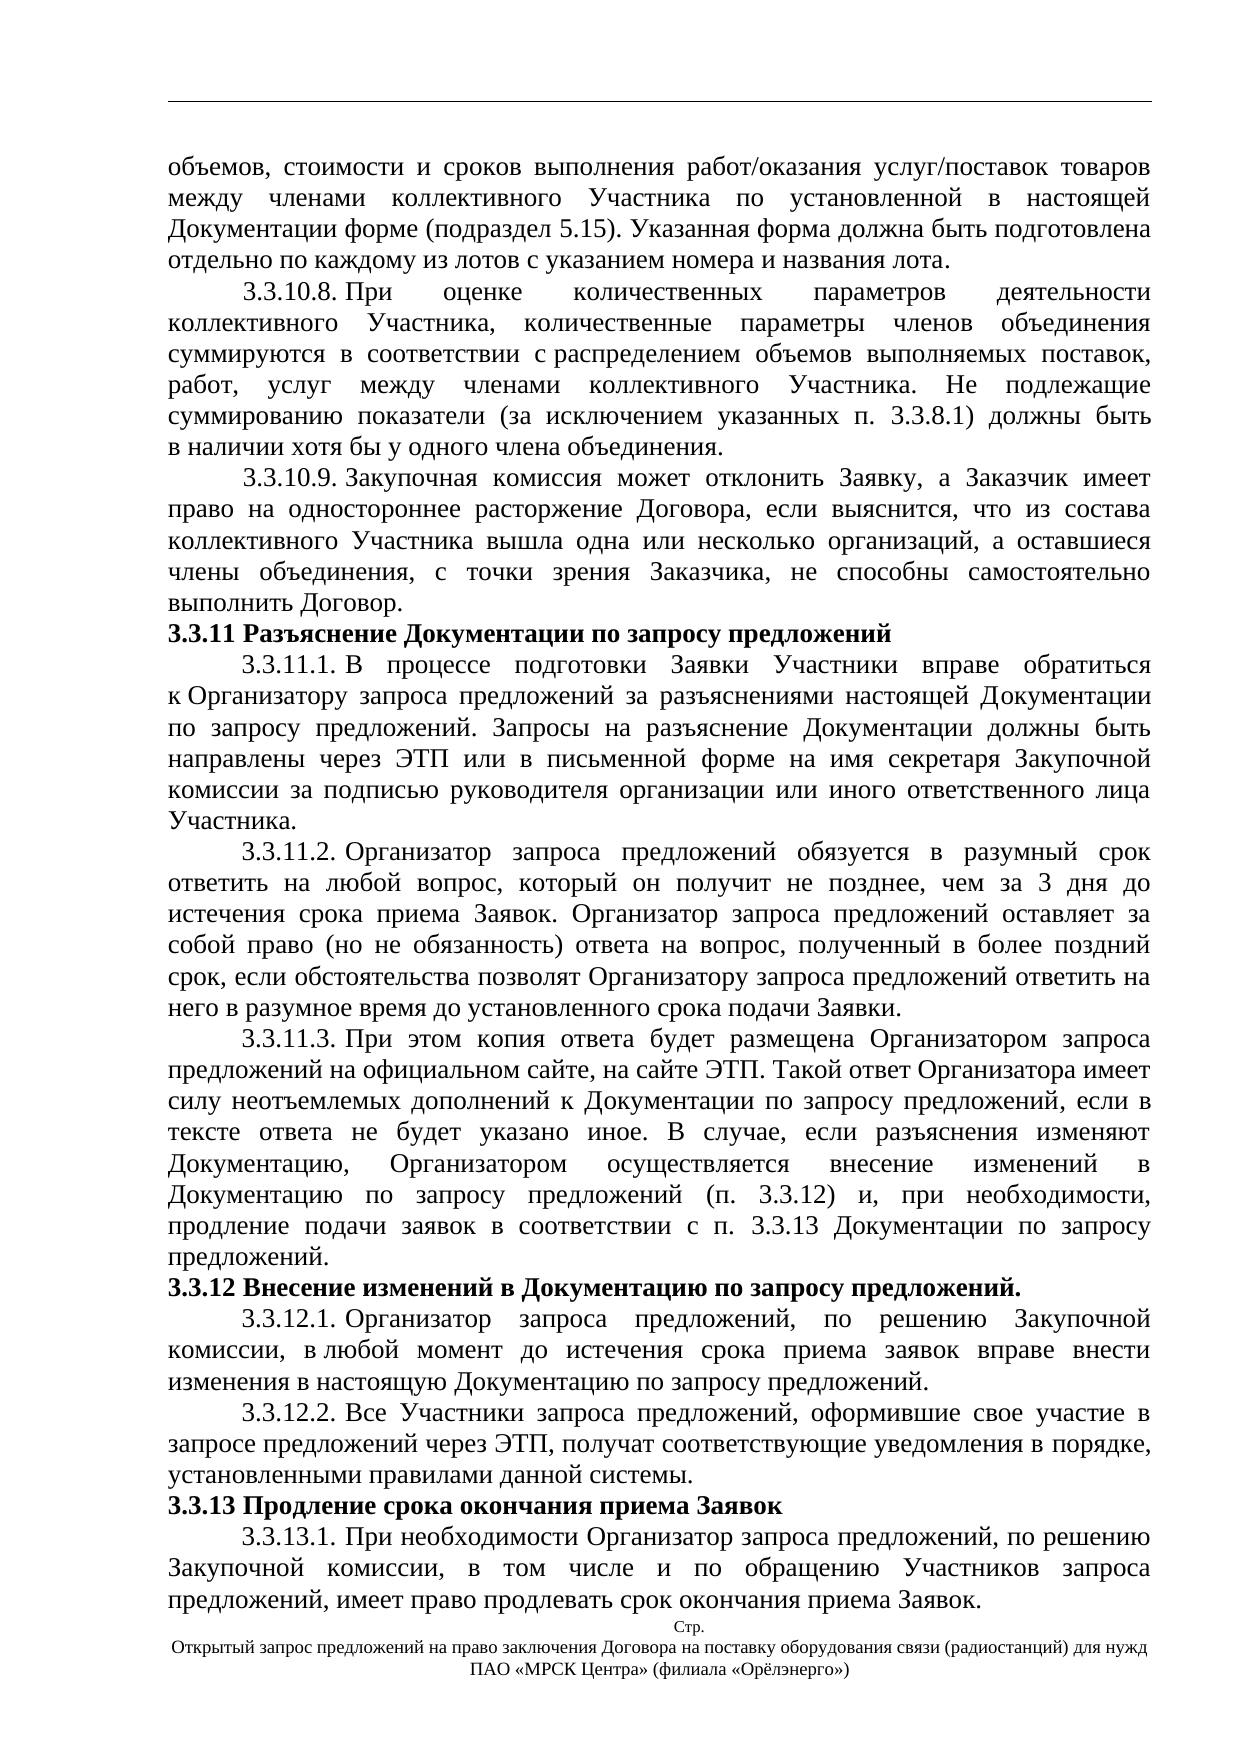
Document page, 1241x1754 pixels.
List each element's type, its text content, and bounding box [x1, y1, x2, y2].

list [168, 150, 1152, 274]
list При оценке количественных параметров деятельности коллективного Участника, количественные параметры членов объединения суммируются в соответствии с распределением объемов выполняемых поставок, работ, услуг между членами коллективного Участника. Не подлежащие суммированию показатели (за исключением указанных п. 3.3.8.1) должны быть в наличии хотя бы у одного члена объединения. [168, 274, 1152, 461]
list Все Участники запроса предложений, оформившие свое участие в запросе предложений через ЭТП, получат соответствующие уведомления в порядке, установленными правилами данной системы. [168, 1396, 1152, 1489]
list Организатор запроса предложений обязуется в разумный срок ответить на любой вопрос, который он получит не позднее, чем за 3 дня до истечения срока приема Заявок. Организатор запроса предложений оставляет за собой право (но не обязанность) ответа на вопрос, полученный в более поздний срок, если обстоятельства позволят Организатору запроса предложений ответить на него в разумное время до установленного срока подачи Заявки. [168, 835, 1152, 1022]
list В процессе подготовки Заявки Участники вправе обратиться к Организатору запроса предложений за разъяснениями настоящей Документации по запросу предложений. Запросы на разъяснение Документации должны быть направлены через ЭТП или в письменной форме на имя секретаря Закупочной комиссии за подписью руководителя организации или иного ответственного лица Участника. [168, 648, 1152, 835]
list Закупочная комиссия может отклонить Заявку, а Заказчик имеет право на одностороннее расторжение Договора, если выяснится, что из состава коллективного Участника вышла одна или несколько организаций, а оставшиеся члены объединения, с точки зрения Заказчика, не способны самостоятельно выполнить Договор. [168, 461, 1152, 617]
list Организатор запроса предложений, по решению Закупочной комиссии, в любой момент до истечения срока приема заявок вправе внести изменения в настоящую Документацию по запросу предложений. [168, 1302, 1152, 1396]
list При необходимости Организатор запроса предложений, по решению Закупочной комиссии, в том числе и по обращению Участников запроса предложений, имеет право продлевать срок окончания приема Заявок. [168, 1520, 1152, 1614]
subtitle Разъяснение Документации по запросу предложений [168, 617, 1152, 648]
list При этом копия ответа будет размещена Организатором запроса предложений на официальном сайте, на сайте ЭТП. Такой ответ Организатора имеет силу неотъемлемых дополнений к Документации по запросу предложений, если в тексте ответа не будет указано иное. В случае, если разъяснения изменяют Документацию, Организатором осуществляется внесение изменений в Документацию по запросу предложений (п. 3.3.12) и, при необходимости, продление подачи заявок в соответствии с п. 3.3.13 Документации по запросу предложений. [168, 1022, 1152, 1271]
subtitle Продление срока окончания приема Заявок [168, 1489, 1152, 1520]
subtitle Внесение изменений в Документацию по запросу предложений. [168, 1271, 1152, 1302]
